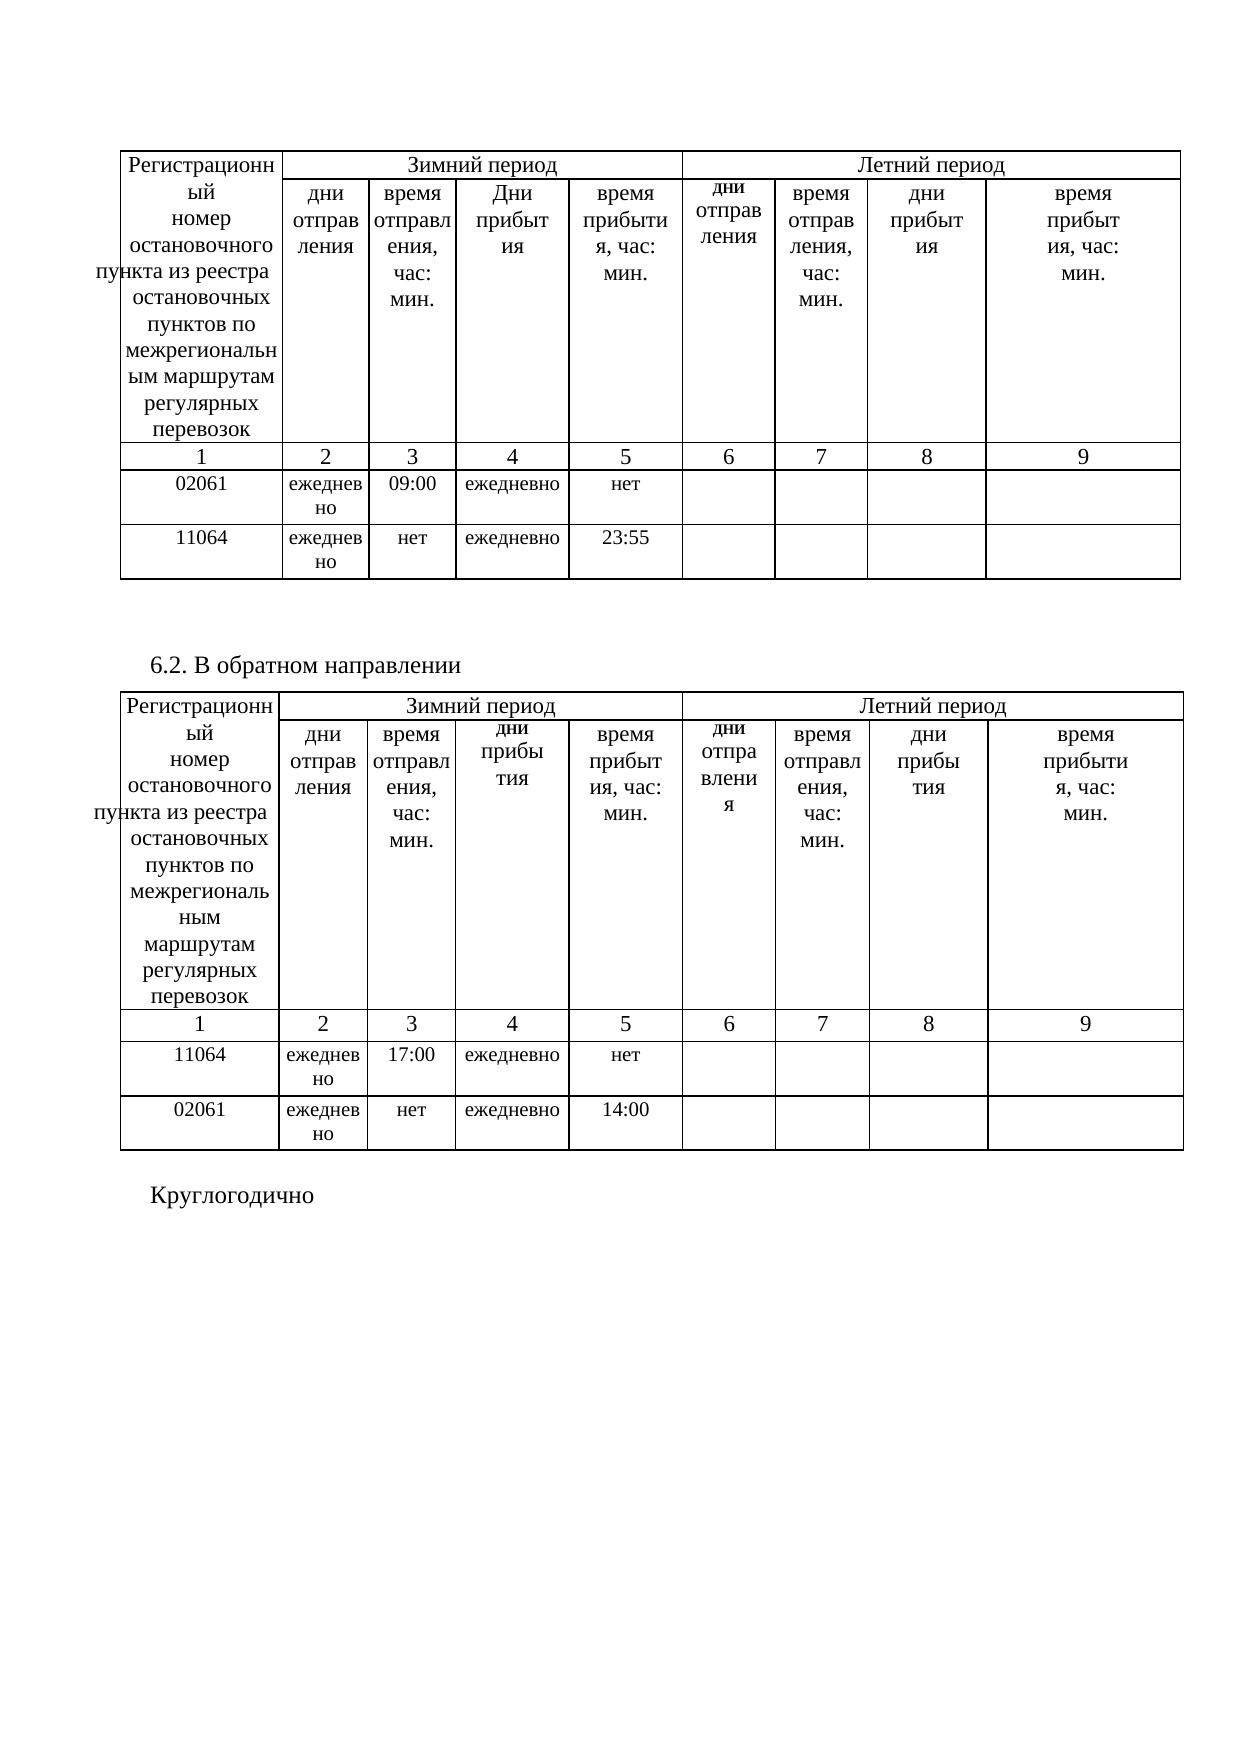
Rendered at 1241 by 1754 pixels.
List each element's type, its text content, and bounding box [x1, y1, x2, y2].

table_cell [683, 1097, 775, 1149]
table_cell [776, 1097, 869, 1149]
table_cell время отправл ения, час: мин. [368, 721, 455, 1009]
table_cell ДНИ прибы тия [456, 721, 568, 1009]
table_cell [868, 471, 985, 524]
table_cell нет [570, 471, 682, 524]
table_cell время прибыти я, час: мин. [989, 721, 1183, 1009]
table_cell 8 [870, 1010, 987, 1041]
table_cell [683, 1042, 775, 1095]
table_cell ДНИ отпра влени я [683, 721, 775, 1009]
table_cell дни прибы тия [870, 721, 987, 1009]
table_cell 02061 [121, 1097, 278, 1149]
table_cell [870, 1042, 987, 1095]
table_cell нет [368, 1097, 455, 1149]
table_cell ежедневно [456, 1097, 568, 1149]
table_header Летний период [683, 693, 1183, 719]
text 6.2. В обратном направлении [150, 650, 1090, 678]
table_cell 17:00 [368, 1042, 455, 1095]
table_cell ежедневно [457, 471, 568, 524]
table_header Летний период [683, 152, 1180, 178]
table_cell ежедневно [457, 525, 568, 578]
table_cell 1 [121, 443, 282, 469]
table_header Регистрационный номер остановочного пункта из реестра остановочных пунктов по межрегиональным маршрутам регулярных перевозок [121, 152, 282, 441]
table_cell 2 [283, 443, 368, 469]
table_header Зимний период [280, 693, 682, 719]
table_cell [776, 525, 867, 578]
table_cell [989, 1042, 1183, 1095]
table_cell 4 [456, 1010, 568, 1041]
table_cell Дни прибыт ия [457, 180, 568, 441]
table_cell ежедневно [456, 1042, 568, 1095]
table_cell [868, 525, 985, 578]
table_cell [776, 471, 867, 524]
table_cell 02061 [121, 471, 282, 524]
table_cell 11064 [121, 1042, 278, 1095]
table_header Регистрационный номер остановочного пункта из реестра остановочных пунктов по межрегиональным маршрутам регулярных перевозок [121, 693, 278, 1009]
table_cell 1 [121, 1010, 278, 1041]
table_cell 6 [683, 1010, 775, 1041]
table_cell [989, 1097, 1183, 1149]
table_cell 2 [280, 1010, 367, 1041]
table_cell [987, 525, 1180, 578]
table_cell время прибыти я, час: мин. [570, 180, 682, 441]
table_cell 11064 [121, 525, 282, 578]
table_cell время отправ ления, час: мин. [776, 180, 867, 441]
table_cell 9 [987, 443, 1180, 469]
table_cell 8 [868, 443, 985, 469]
table_cell 3 [370, 443, 455, 469]
table_cell ежедневно [283, 525, 368, 578]
table_cell 3 [368, 1010, 455, 1041]
table_cell 14:00 [570, 1097, 682, 1149]
table_cell время прибыт ия, час: мин. [987, 180, 1180, 441]
table_cell нет [570, 1042, 682, 1095]
table_cell время прибыт ия, час: мин. [570, 721, 682, 1009]
table_cell ежедневно [283, 471, 368, 524]
table_cell 6 [683, 443, 774, 469]
table_cell ежедневно [280, 1042, 367, 1095]
table_cell 5 [570, 443, 682, 469]
table_cell 7 [776, 443, 867, 469]
table_cell 4 [457, 443, 568, 469]
table_cell нет [370, 525, 455, 578]
table_cell 5 [570, 1010, 682, 1041]
table_cell [776, 1042, 869, 1095]
table_cell время отправл ения, час: мин. [776, 721, 869, 1009]
table_cell 9 [989, 1010, 1183, 1041]
table_cell ежедневно [280, 1097, 367, 1149]
table_cell дни отправ ления [280, 721, 367, 1009]
table_cell 23:55 [570, 525, 682, 578]
table_cell 7 [776, 1010, 869, 1041]
table_cell [683, 471, 774, 524]
table_cell 09:00 [370, 471, 455, 524]
table_cell дни прибыт ия [868, 180, 985, 441]
table_cell [683, 525, 774, 578]
text Круглогодично [150, 1180, 1090, 1208]
table_cell ДНИ отправ ления [683, 180, 774, 441]
table_cell время отправл ения, час: мин. [370, 180, 455, 441]
table_cell [987, 471, 1180, 524]
table_cell дни отправ ления [283, 180, 368, 441]
table_header Зимний период [283, 152, 682, 178]
table_cell [870, 1097, 987, 1149]
